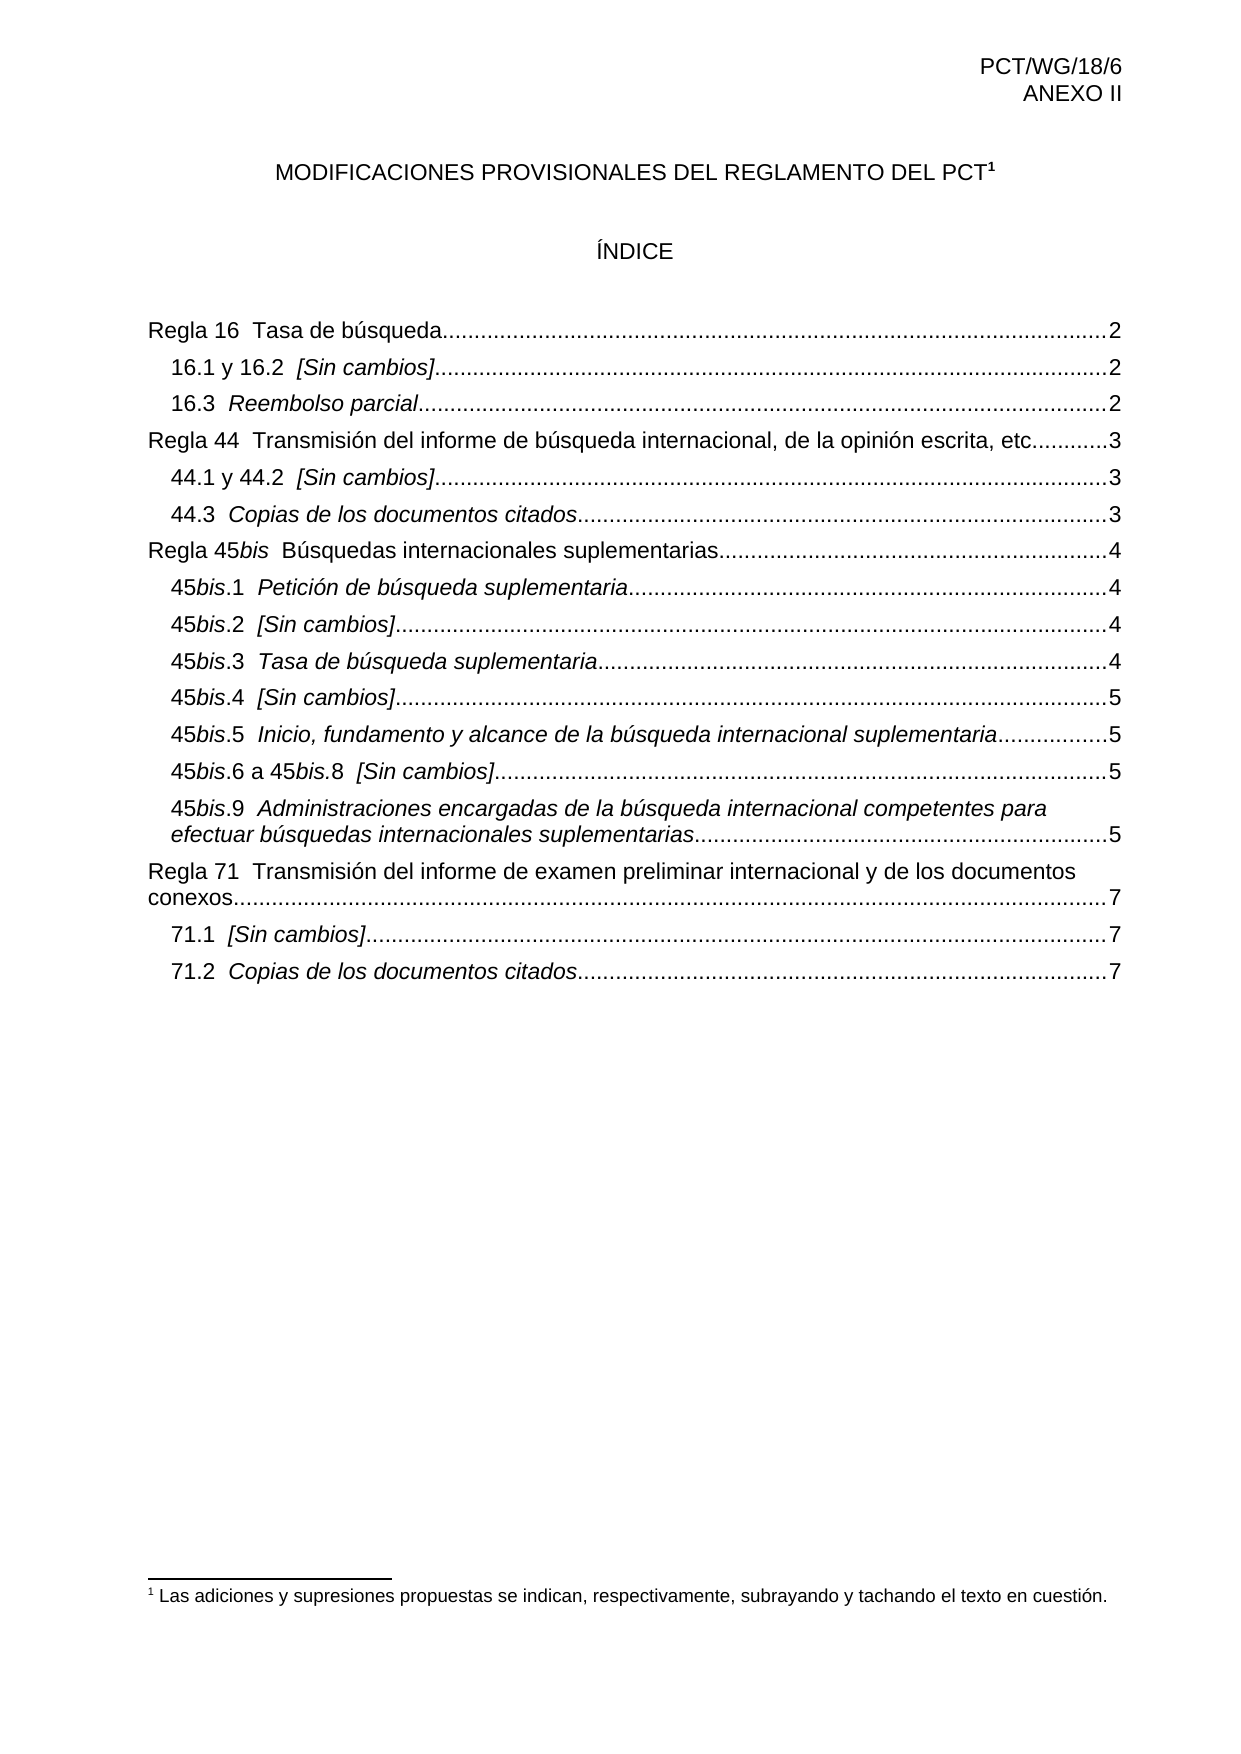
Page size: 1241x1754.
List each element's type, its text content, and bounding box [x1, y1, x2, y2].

text 71.1 [Sin cambios] 7 [171, 921, 1122, 947]
text 16.1 y 16.2 [Sin cambios] 2 [171, 353, 1122, 380]
text Regla 45bis Búsquedas internacionales suplementarias 4 [148, 537, 1122, 564]
text 45bis.5 Inicio, fundamento y alcance de la búsqueda internacional suplementaria 5 [171, 721, 1122, 747]
text 45bis.4 [Sin cambios] 5 [171, 684, 1122, 711]
text 44.3 Copias de los documentos citados 3 [171, 501, 1122, 527]
text 45bis.2 [Sin cambios] 4 [171, 611, 1122, 637]
text 16.3 Reembolso parcial 2 [171, 390, 1122, 417]
text 45bis.6 a 45bis.8 [Sin cambios] 5 [171, 758, 1122, 784]
text Índice [148, 238, 1122, 264]
text 71.2 Copias de los documentos citados 7 [171, 958, 1122, 984]
text Regla 44 Transmisión del informe de búsqueda internacional, de la opinión escrita, etc. 3 [148, 427, 1122, 453]
text 44.1 y 44.2 [Sin cambios] 3 [171, 464, 1122, 490]
text Regla 16 Tasa de búsqueda 2 [148, 317, 1122, 343]
text 45bis.1 Petición de búsqueda suplementaria 4 [171, 574, 1122, 600]
text 45bis.3 Tasa de búsqueda suplementaria 4 [171, 648, 1122, 674]
text 45bis.9 Administraciones encargadas de la búsqueda internacional competentes para efectuar búsquedas internacionales suplementarias 5 [171, 795, 1122, 847]
text Modificaciones provisionales del Reglamento del PCT [148, 158, 1122, 185]
text Regla 71 Transmisión del informe de examen preliminar internacional y de los documentos conexos 7 [148, 858, 1122, 911]
